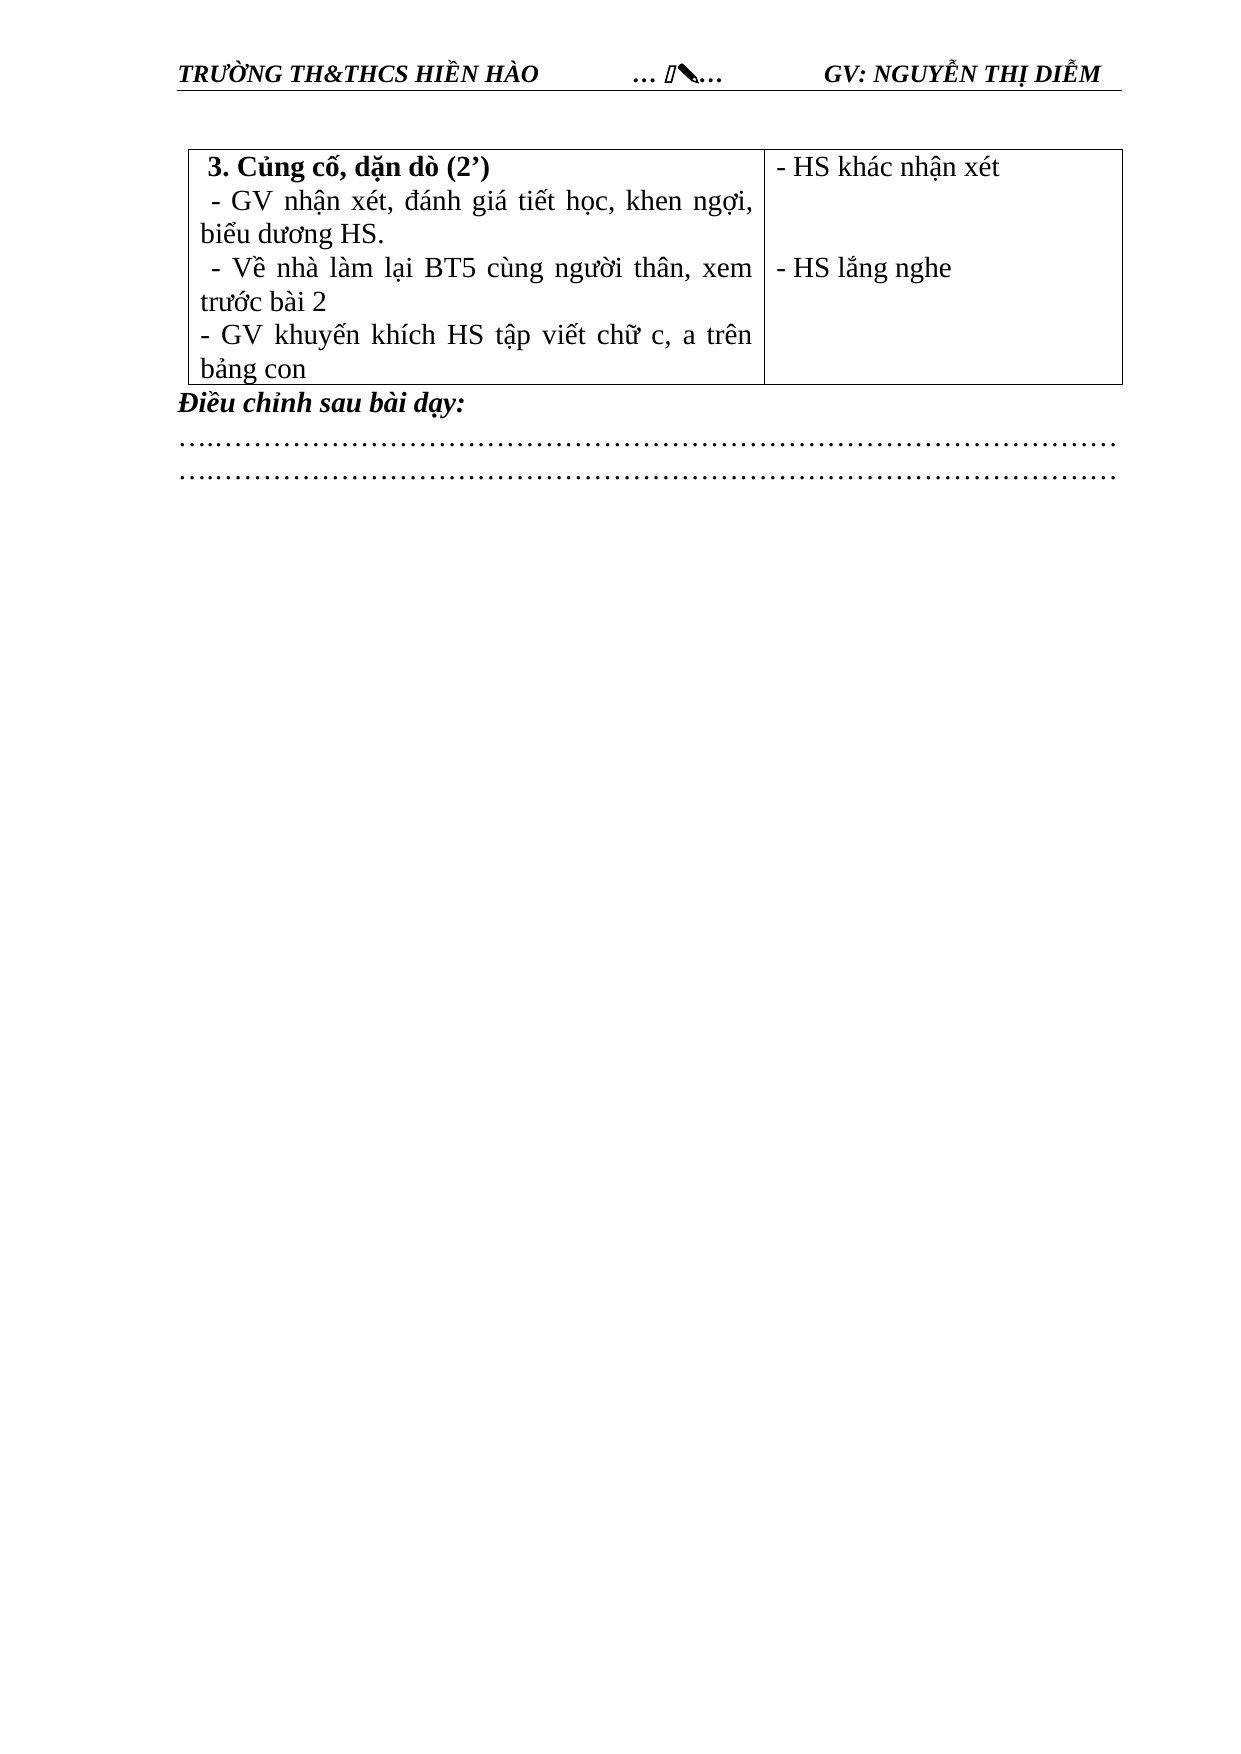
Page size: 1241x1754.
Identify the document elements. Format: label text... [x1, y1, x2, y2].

text Điều chỉnh sau bài dạy: [177, 385, 1122, 419]
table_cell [765, 150, 1122, 384]
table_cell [189, 150, 764, 384]
text ….………………………………………………………………………………… [177, 452, 1122, 486]
text ….………………………………………………………………………………… [177, 419, 1122, 452]
